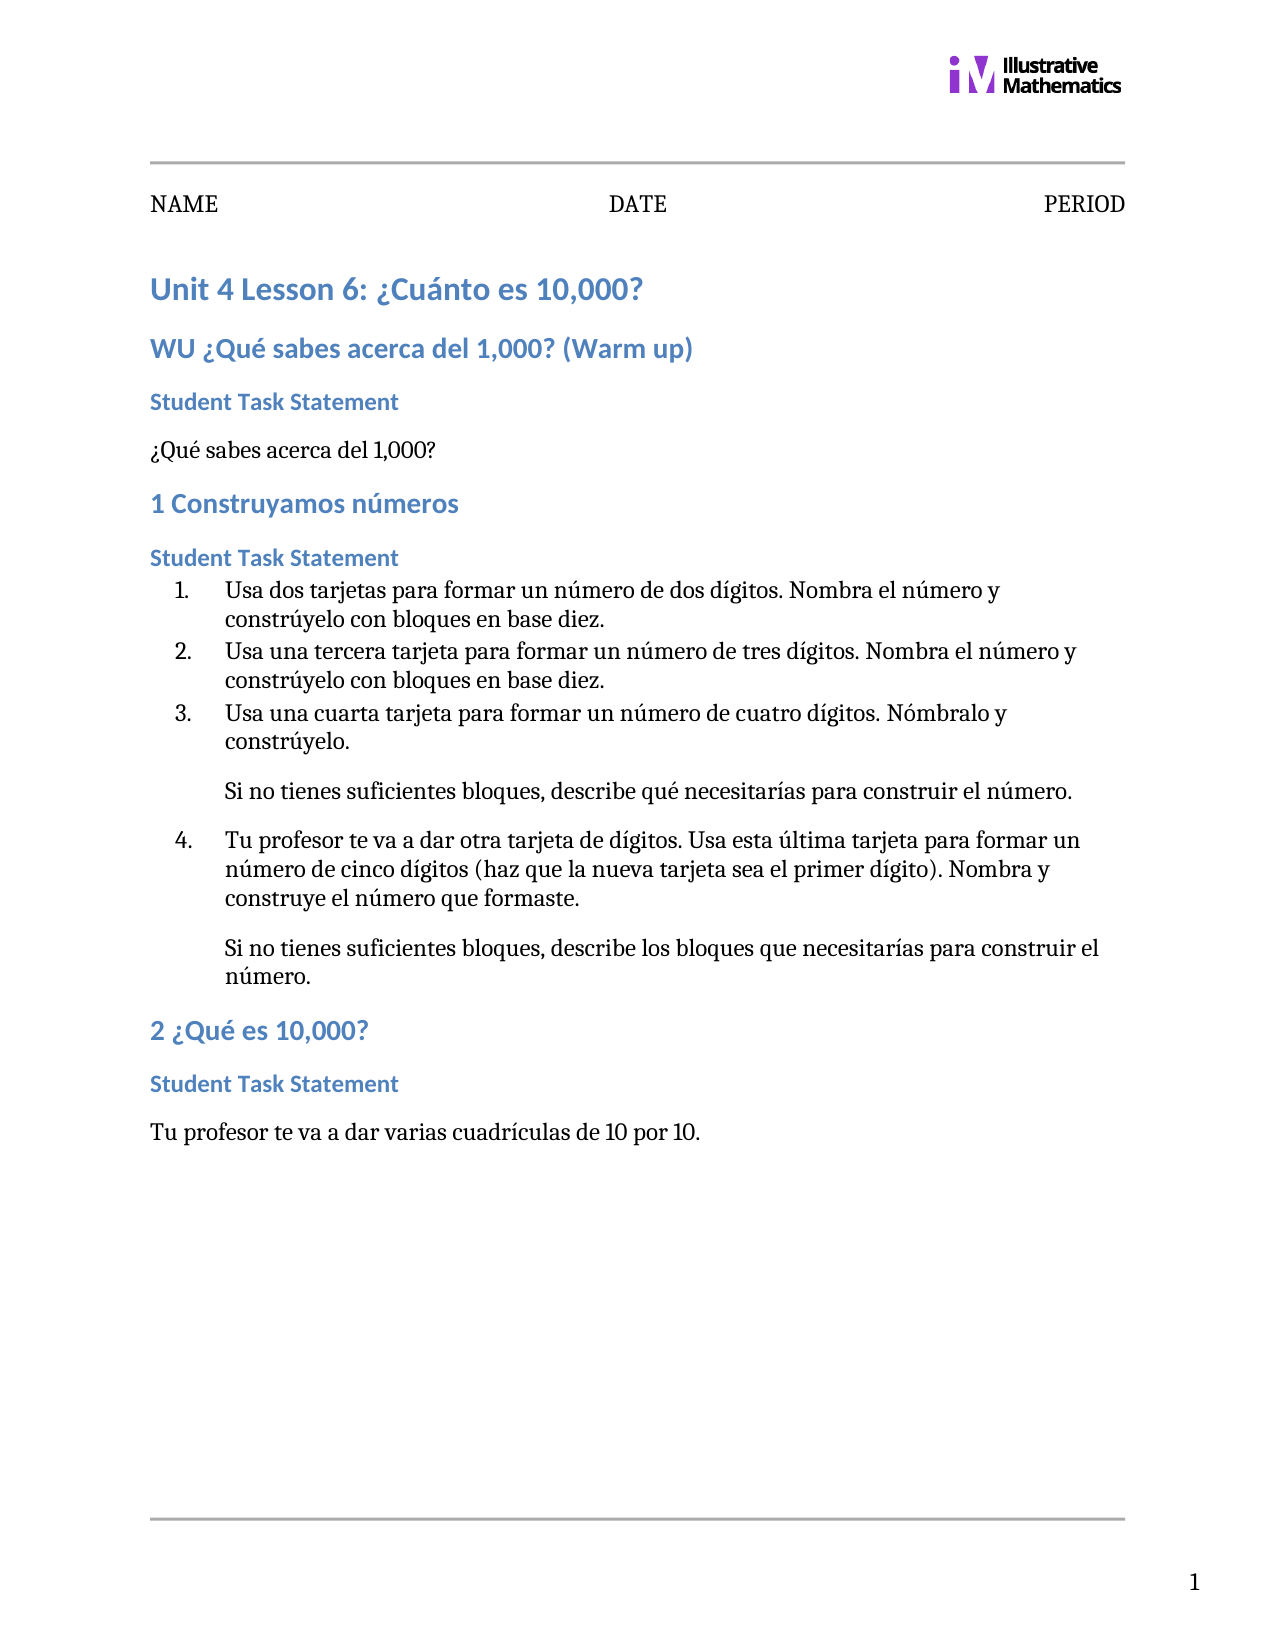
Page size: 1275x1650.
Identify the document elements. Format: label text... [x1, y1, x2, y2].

text Tu profesor te va a dar varias cuadrículas de 10 por 10. [150, 1117, 1125, 1146]
list Tu profesor te va a dar otra tarjeta de dígitos. Usa esta última tarjeta para formar un número de cinco dígitos (haz que la nueva tarjeta sea el primer dígito). Nombra y construye el número que formaste. [175, 826, 1125, 913]
list Usa una cuarta tarjeta para formar un número de cuatro dígitos. Nómbralo y constrúyelo. [175, 698, 1125, 756]
subtitle Student Task Statement [150, 542, 1125, 572]
subtitle Student Task Statement [150, 1068, 1125, 1099]
list Si no tienes suficientes bloques, describe qué necesitarías para construir el número. [175, 777, 1125, 806]
list Si no tienes suficientes bloques, describe los bloques que necesitarías para construir el número. [175, 933, 1125, 991]
text ¿Qué sabes acerca del 1,000? [150, 436, 1125, 464]
list Usa dos tarjetas para formar un número de dos dígitos. Nombra el número y constrúyelo con bloques en base diez. [175, 576, 1125, 633]
picture [949, 55, 1121, 93]
subtitle Unit 4 Lesson 6: ¿Cuánto es 10,000? [150, 268, 1125, 309]
subtitle Student Task Statement [150, 386, 1125, 417]
subtitle 1 Construyamos números [150, 485, 1125, 521]
subtitle WU ¿Qué sabes acerca del 1,000? (Warm up) [150, 330, 1125, 366]
subtitle 2 ¿Qué es 10,000? [150, 1012, 1125, 1047]
list Usa una tercera tarjeta para formar un número de tres dígitos. Nombra el número y constrúyelo con bloques en base diez. [175, 637, 1125, 695]
